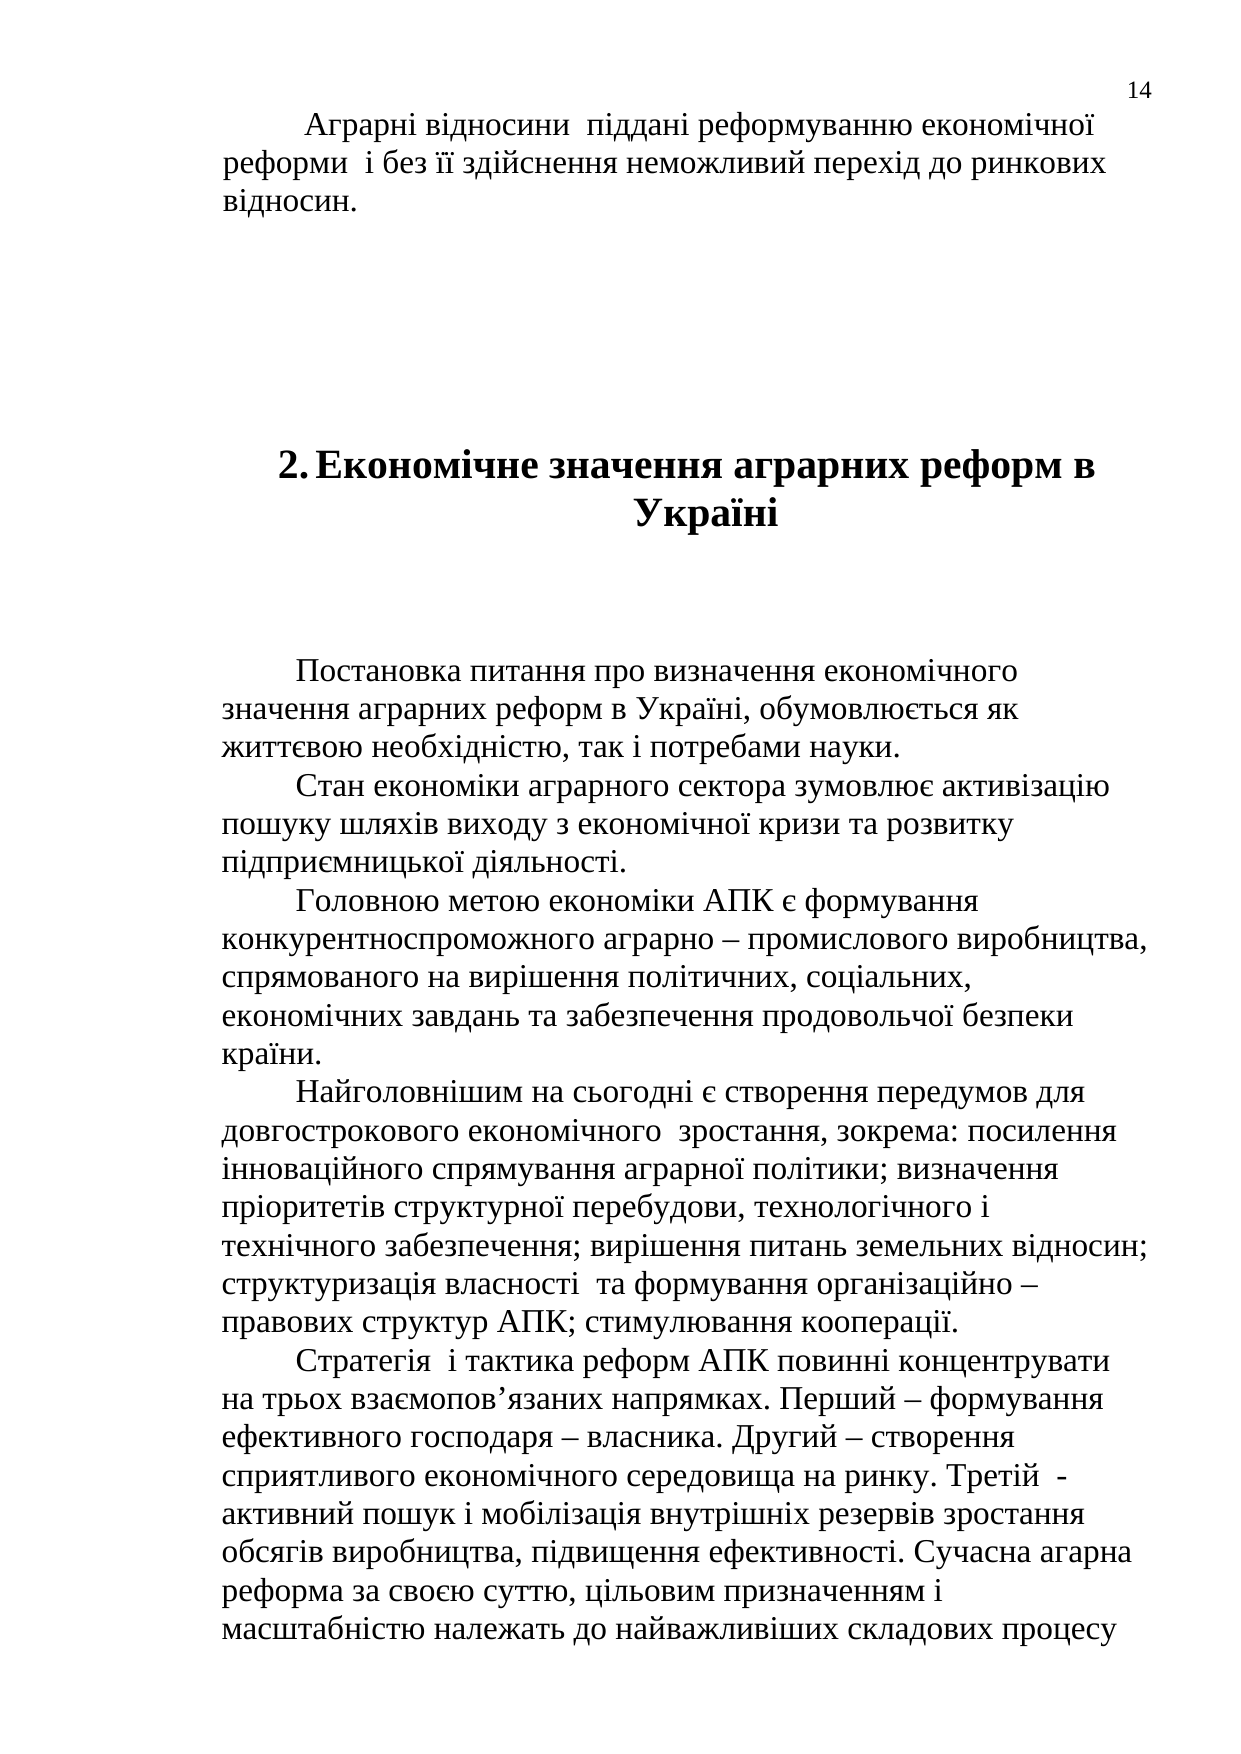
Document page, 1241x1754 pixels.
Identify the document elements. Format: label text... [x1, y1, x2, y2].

text Стан економіки аграрного сектора зумовлює активізацію пошуку шляхів виходу з економічної кризи та розвитку підприємницької діяльності. [221, 765, 1152, 880]
text Постановка питання про визначення економічного значення аграрних реформ в Україні, обумовлюється як життєвою необхідністю, так і потребами науки. [221, 650, 1152, 765]
text Аграрні відносини піддані реформуванню економічної реформи і без її здійснення неможливий перехід до ринкових відносин. [223, 104, 1152, 219]
list Економічне значення аграрних реформ в Україні [221, 439, 1152, 535]
text Найголовнішим на сьогодні є створення передумов для довгострокового економічного зростання, зокрема: посилення інноваційного спрямування аграрної політики; визначення пріоритетів структурної перебудови, технологічного і технічного забезпечення; вирішення питань земельних відносин; структуризація власності та формування організаційно – правових структур АПК; стимулювання кооперації. [221, 1072, 1152, 1340]
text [221, 1340, 1152, 1647]
text Головною метою економіки АПК є формування конкурентноспроможного аграрно – промислового виробництва, спрямованого на вирішення політичних, соціальних, економічних завдань та забезпечення продовольчої безпеки країни. [221, 880, 1152, 1072]
